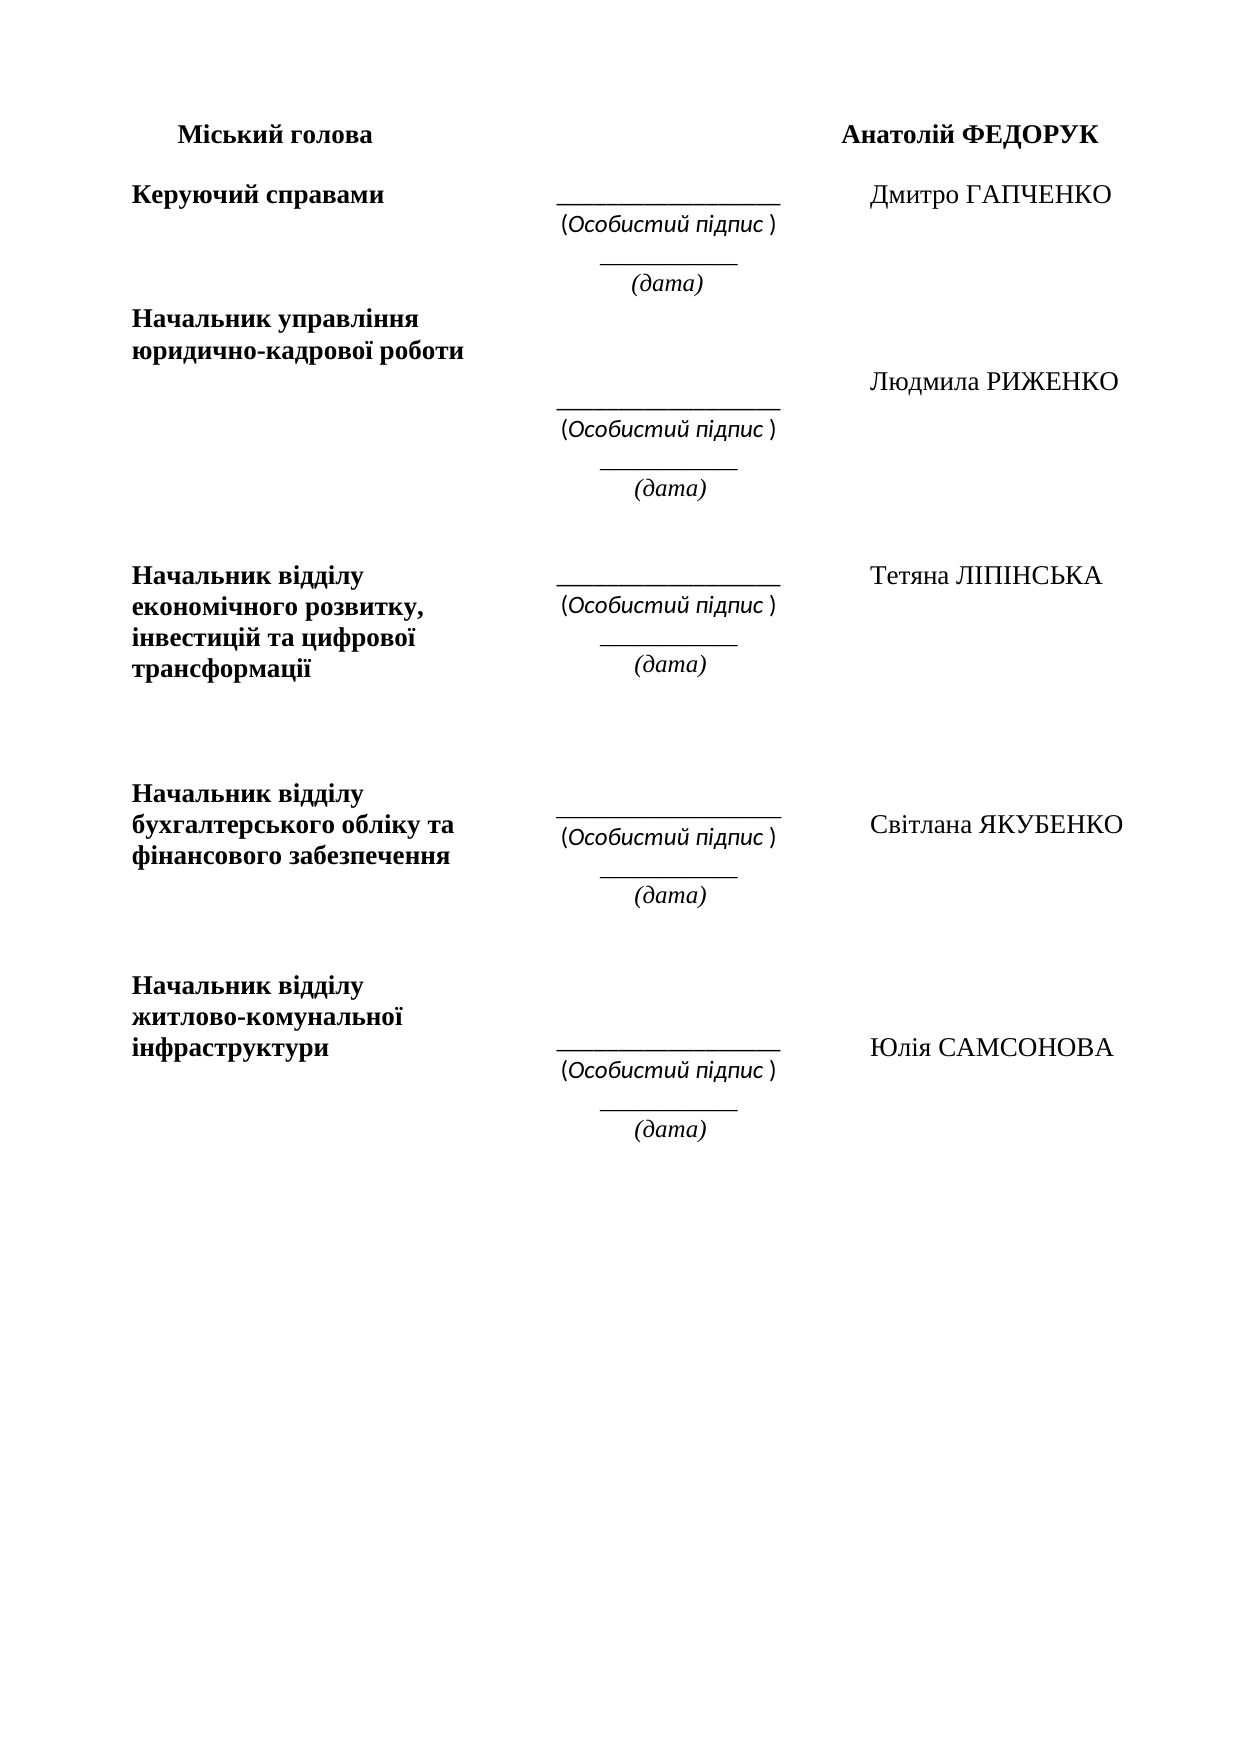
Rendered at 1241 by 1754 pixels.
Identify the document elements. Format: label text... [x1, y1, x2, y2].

table_header Дмитро ГАПЧЕНКО Людмила РИЖЕНКО [859, 178, 1238, 559]
text Міський голова Анатолій ФЕДОРУК [177, 118, 1181, 149]
table_header Керуючий справами Начальник управління юридично-кадрової роботи [120, 178, 478, 559]
table_cell Юлія САМСОНОВА [859, 938, 1238, 1173]
table_header __________________ (Особистий підпис ) ___________ (дата) __________________ (Особистий підпис ) ___________ (дата) [478, 178, 859, 559]
table_cell __________________ (Особистий підпис ) ___________ (дата) [478, 938, 859, 1173]
table_cell Тетяна ЛІПІНСЬКА Світлана ЯКУБЕНКО [859, 559, 1238, 938]
table_cell Начальник відділу житлово-комунальної інфраструктури [120, 938, 478, 1173]
table_cell Начальник відділу економічного розвитку, інвестицій та цифрової трансформації Начальник відділу бухгалтерського обліку та фінансового забезпечення [120, 559, 478, 938]
table_cell __________________ (Особистий підпис ) ___________ (дата) __________________ (Особистий підпис ) ___________ (дата) [478, 559, 859, 938]
